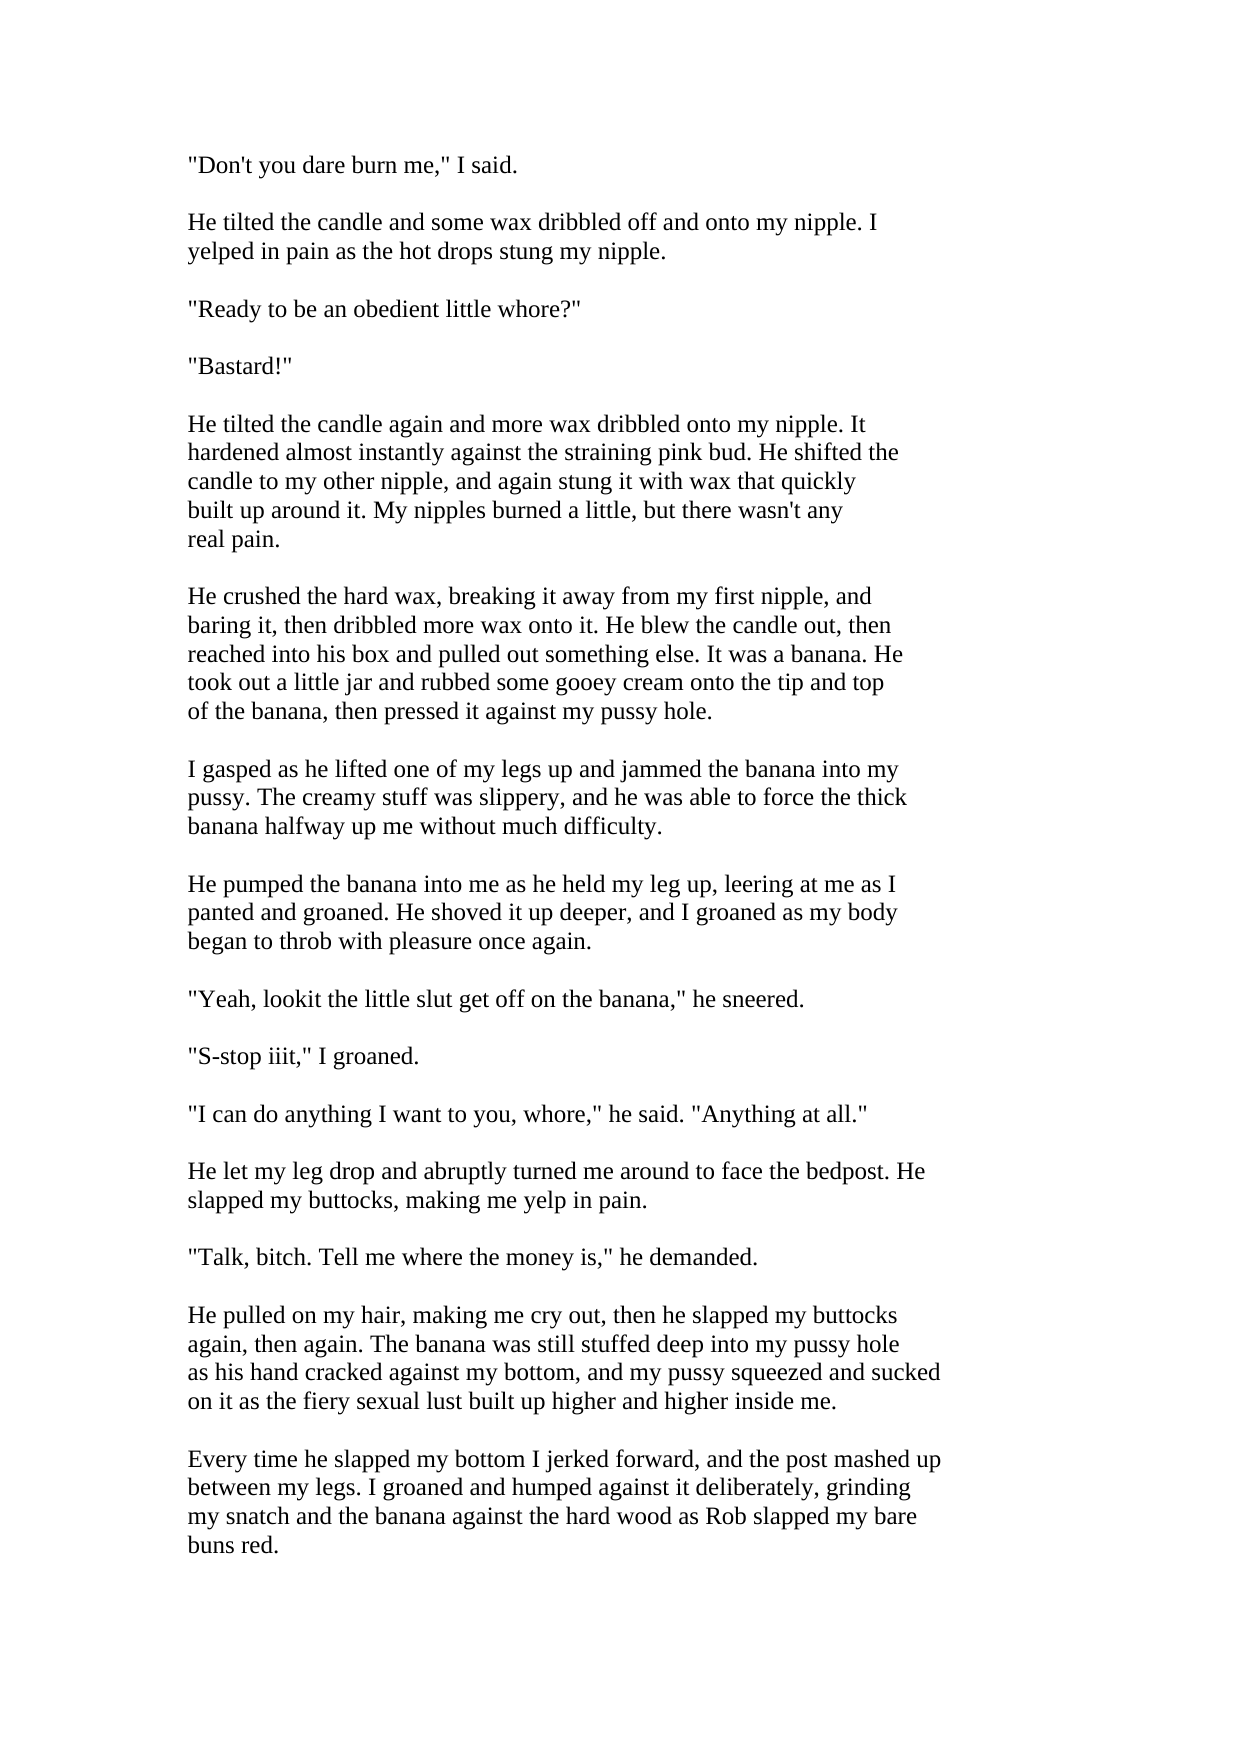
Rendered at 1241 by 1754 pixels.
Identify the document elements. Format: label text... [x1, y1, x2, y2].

text He pumped the banana into me as he held my leg up, leering at me as I [187, 869, 1053, 897]
text He tilted the candle again and more wax dribbled onto my nipple. It [187, 409, 1053, 437]
text hardened almost instantly against the straining pink bud. He shifted the [187, 437, 1053, 466]
text reached into his box and pulled out something else. It was a banana. He [187, 639, 1053, 667]
text "S-stop iiit," I groaned. [187, 1041, 1053, 1070]
text slapped my buttocks, making me yelp in pain. [187, 1185, 1053, 1214]
text between my legs. I groaned and humped against it deliberately, grinding [187, 1472, 1053, 1501]
text I gasped as he lifted one of my legs up and jammed the banana into my [187, 754, 1053, 782]
text built up around it. My nipples burned a little, but there wasn't any [187, 495, 1053, 524]
text "Don't you dare burn me," I said. [187, 150, 1053, 179]
text yelped in pain as the hot drops stung my nipple. [187, 236, 1053, 265]
text buns red. [187, 1530, 1053, 1559]
text of the banana, then pressed it against my pussy hole. [187, 696, 1053, 725]
text "Talk, bitch. Tell me where the money is," he demanded. [187, 1242, 1053, 1271]
text He tilted the candle and some wax dribbled off and onto my nipple. I [187, 207, 1053, 236]
text "Bastard!" [187, 351, 1053, 380]
text He let my leg drop and abruptly turned me around to face the bedpost. He [187, 1156, 1053, 1185]
text as his hand cracked against my bottom, and my pussy squeezed and sucked [187, 1357, 1053, 1386]
text on it as the fiery sexual lust built up higher and higher inside me. [187, 1386, 1053, 1415]
text my snatch and the banana against the hard wood as Rob slapped my bare [187, 1501, 1053, 1530]
text Every time he slapped my bottom I jerked forward, and the post mashed up [187, 1444, 1053, 1472]
text took out a little jar and rubbed some gooey cream onto the tip and top [187, 667, 1053, 696]
text "I can do anything I want to you, whore," he said. "Anything at all." [187, 1099, 1053, 1127]
text panted and groaned. He shoved it up deeper, and I groaned as my body [187, 897, 1053, 926]
text "Yeah, lookit the little slut get off on the banana," he sneered. [187, 984, 1053, 1012]
text began to throb with pleasure once again. [187, 926, 1053, 955]
text banana halfway up me without much difficulty. [187, 811, 1053, 840]
text He pulled on my hair, making me cry out, then he slapped my buttocks [187, 1300, 1053, 1329]
text again, then again. The banana was still stuffed deep into my pussy hole [187, 1329, 1053, 1357]
text candle to my other nipple, and again stung it with wax that quickly [187, 466, 1053, 495]
text baring it, then dribbled more wax onto it. He blew the candle out, then [187, 610, 1053, 639]
text "Ready to be an obedient little whore?" [187, 294, 1053, 322]
text pussy. The creamy stuff was slippery, and he was able to force the thick [187, 782, 1053, 811]
text He crushed the hard wax, breaking it away from my first nipple, and [187, 581, 1053, 610]
text real pain. [187, 524, 1053, 552]
